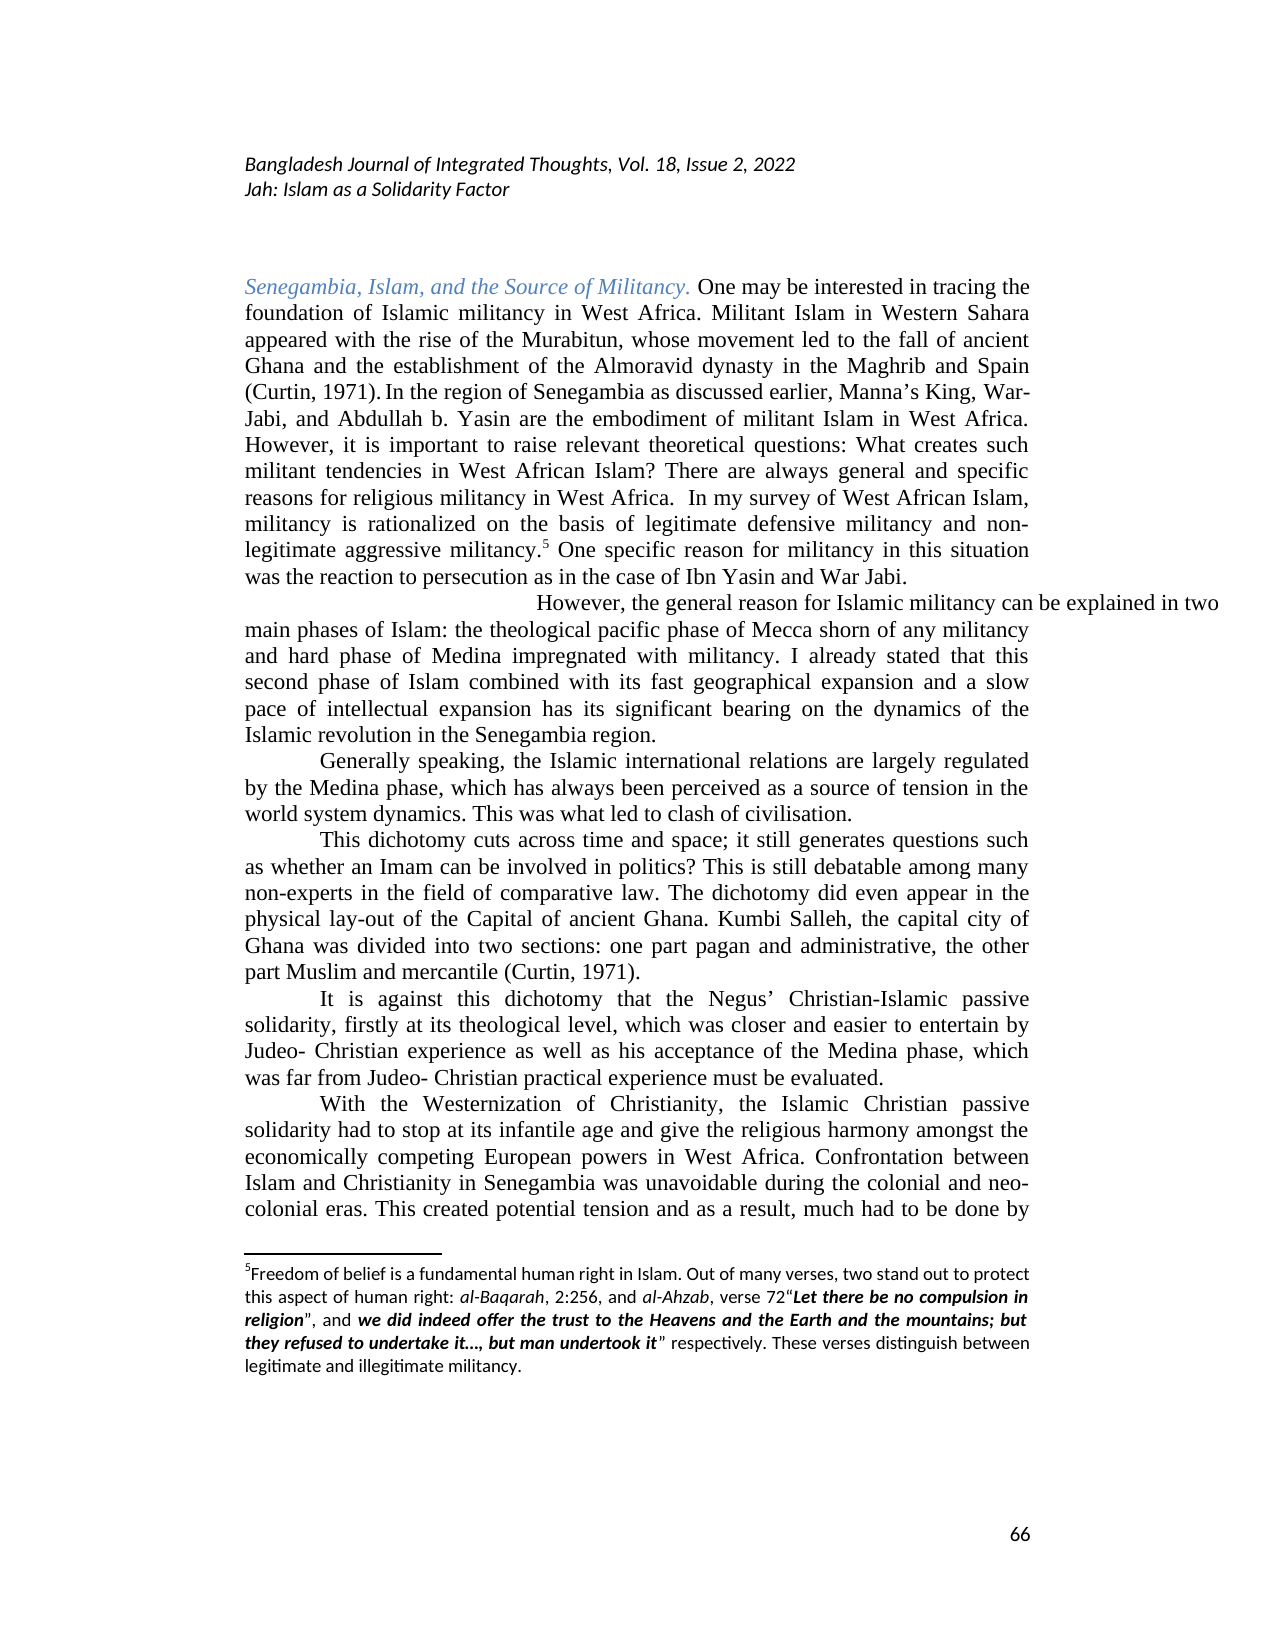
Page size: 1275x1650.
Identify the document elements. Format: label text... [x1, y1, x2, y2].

text It is against this dichotomy that the Negus’ Christian-Islamic passive solidarity, firstly at its theological level, which was closer and easier to entertain by Judeo- Christian experience as well as his acceptance of the Medina phase, which was far from Judeo- Christian practical experience must be evaluated. [244, 984, 1031, 1090]
text However, the general reason for Islamic militancy can be explained in two main phases of Islam: the theological pacific phase of Mecca shorn of any militancy and hard phase of Medina impregnated with militancy. I already stated that this second phase of Islam combined with its fast geographical expansion and a slow pace of intellectual expansion has its significant bearing on the dynamics of the Islamic revolution in the Senegambia region. [244, 589, 1031, 747]
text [244, 1090, 1031, 1222]
text This dichotomy cuts across time and space; it still generates questions such as whether an Imam can be involved in politics? This is still debatable among many non-experts in the field of comparative law. The dichotomy did even appear in the physical lay-out of the Capital of ancient Ghana. Kumbi Salleh, the capital city of Ghana was divided into two sections: one part pagan and administrative, the other part Muslim and mercantile (Curtin, 1971). [244, 826, 1031, 984]
text Generally speaking, the Islamic international relations are largely regulated by the Medina phase, which has always been perceived as a source of tension in the world system dynamics. This was what led to clash of civilisation. [244, 747, 1031, 826]
subtitle Senegambia, Islam, and the Source of Militancy. One may be interested in tracing the foundation of Islamic militancy in West Africa. Militant Islam in Western Sahara appeared with the rise of the Murabitun, whose movement led to the fall of ancient Ghana and the establishment of the Almoravid dynasty in the Maghrib and Spain (Curtin, 1971). In the region of Senegambia as discussed earlier, Manna’s King, War-Jabi, and Abdullah b. Yasin are the embodiment of militant Islam in West Africa. However, it is important to raise relevant theoretical questions: What creates such militant tendencies in West African Islam? There are always general and specific reasons for religious militancy in West Africa. In my survey of West African Islam, militancy is rationalized on the basis of legitimate defensive militancy and non-legitimate aggressive militancy. One specific reason for militancy in this situation was the reaction to persecution as in the case of Ibn Yasin and War Jabi. [244, 273, 1031, 589]
